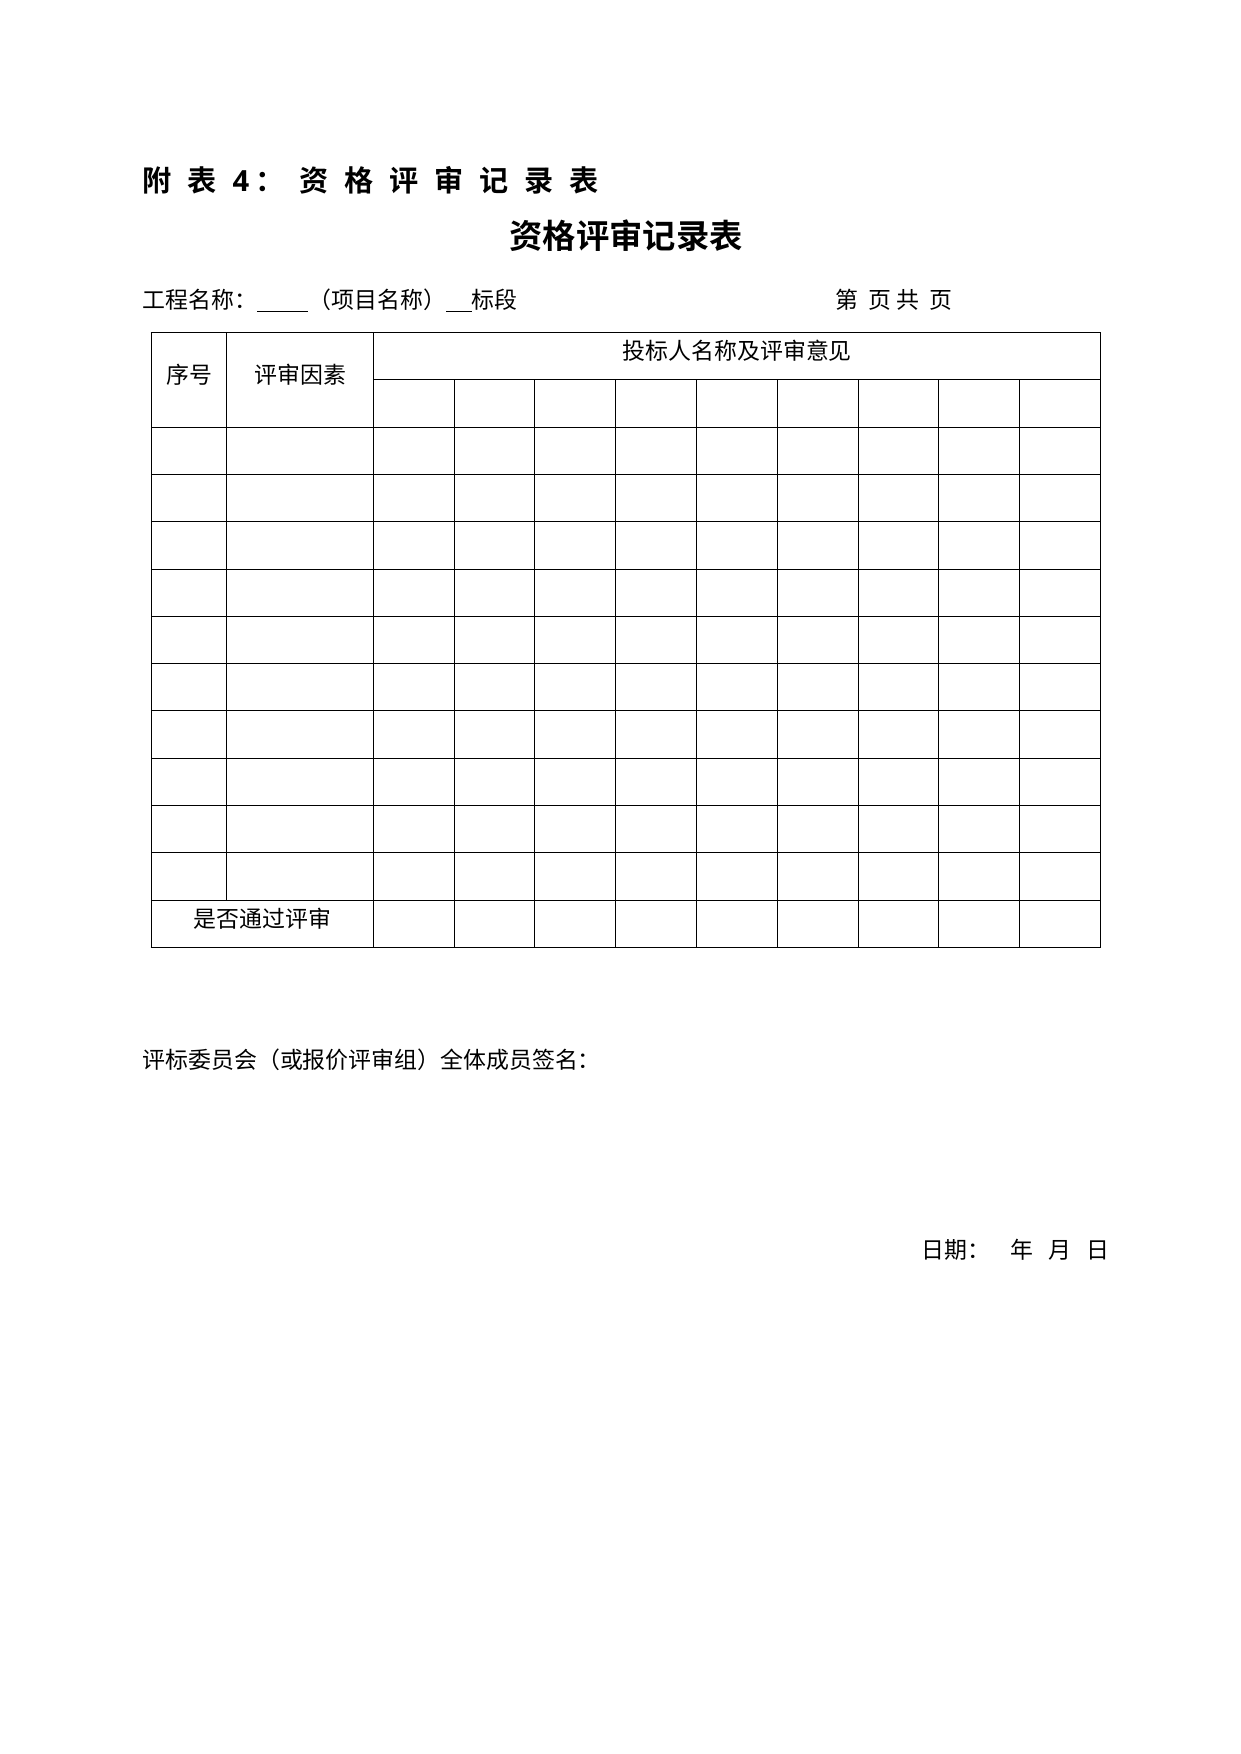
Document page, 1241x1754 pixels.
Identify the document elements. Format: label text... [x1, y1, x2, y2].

table_cell [697, 901, 777, 947]
table_cell [616, 570, 696, 616]
table_cell [616, 380, 696, 427]
table_cell [455, 380, 534, 427]
table_cell [1020, 522, 1100, 568]
table_cell [697, 711, 777, 758]
table_cell [616, 428, 696, 474]
table_cell [1020, 475, 1100, 521]
text 资格评审记录表 [142, 210, 1110, 258]
table_cell [374, 428, 454, 474]
table_cell [778, 380, 858, 427]
table_cell [455, 664, 534, 710]
table_cell [939, 759, 1019, 805]
table_cell [1020, 428, 1100, 474]
table_cell [152, 853, 226, 899]
table_cell [152, 664, 226, 710]
table_cell [778, 901, 858, 947]
table_cell [859, 475, 938, 521]
table_cell [859, 853, 938, 899]
table_cell [374, 522, 454, 568]
table_cell [1020, 711, 1100, 758]
table_cell [374, 759, 454, 805]
table_cell [1020, 380, 1100, 427]
table_cell [535, 806, 615, 852]
table_cell [778, 617, 858, 663]
table_cell [697, 570, 777, 616]
table_cell [152, 806, 226, 852]
table_cell [859, 806, 938, 852]
table_cell [227, 759, 373, 805]
table_cell [697, 806, 777, 852]
table_cell [535, 570, 615, 616]
table_cell [152, 711, 226, 758]
table_cell [778, 570, 858, 616]
table_cell [697, 617, 777, 663]
table_cell [374, 901, 454, 947]
table_cell [859, 428, 938, 474]
table_cell [374, 664, 454, 710]
table_cell [455, 570, 534, 616]
table_cell [455, 428, 534, 474]
table_cell [152, 522, 226, 568]
table_cell [152, 428, 226, 474]
table_cell [227, 806, 373, 852]
table_cell [374, 380, 454, 427]
table_cell [939, 664, 1019, 710]
table_cell [697, 664, 777, 710]
table_cell [455, 759, 534, 805]
table_cell [616, 711, 696, 758]
table_cell [535, 759, 615, 805]
text 工程名称： （项目名称） 标段 第 页 共 页 [142, 282, 1110, 315]
table_cell [455, 711, 534, 758]
table_cell [939, 522, 1019, 568]
table_cell [859, 617, 938, 663]
table_cell [227, 664, 373, 710]
table_cell [227, 570, 373, 616]
table_cell [697, 475, 777, 521]
table_cell [1020, 806, 1100, 852]
table_cell [778, 759, 858, 805]
table_cell [859, 380, 938, 427]
table_cell [227, 522, 373, 568]
table_cell [535, 901, 615, 947]
table_header 投标人名称及评审意见 [374, 333, 1100, 379]
table_cell [535, 522, 615, 568]
table_cell [227, 617, 373, 663]
table_cell [535, 853, 615, 899]
table_cell [374, 711, 454, 758]
table_cell [374, 806, 454, 852]
table_cell [939, 901, 1019, 947]
table_cell [697, 759, 777, 805]
table_cell [152, 759, 226, 805]
table_cell [859, 570, 938, 616]
table_cell [859, 522, 938, 568]
text 日期： 年 月 日 [142, 1232, 1110, 1265]
table_cell 是否通过评审 [152, 901, 373, 947]
table_cell [859, 759, 938, 805]
table_cell [1020, 759, 1100, 805]
table_cell [939, 428, 1019, 474]
table_cell [616, 806, 696, 852]
table_cell [227, 711, 373, 758]
table_cell [535, 475, 615, 521]
table_cell [939, 711, 1019, 758]
table_cell [374, 570, 454, 616]
table_cell [859, 901, 938, 947]
table_cell [455, 475, 534, 521]
table_cell [227, 475, 373, 521]
table_cell [535, 664, 615, 710]
table_cell [374, 853, 454, 899]
table_header 序号 [152, 333, 226, 427]
table_cell [939, 853, 1019, 899]
table_cell [455, 522, 534, 568]
table_cell [939, 806, 1019, 852]
table_cell [616, 664, 696, 710]
table_cell [152, 570, 226, 616]
table_cell [697, 853, 777, 899]
table_cell [1020, 617, 1100, 663]
table_cell [616, 853, 696, 899]
table_cell [778, 853, 858, 899]
table_cell [778, 522, 858, 568]
table_cell [616, 901, 696, 947]
table_cell [697, 380, 777, 427]
table_cell [455, 617, 534, 663]
table_cell [778, 806, 858, 852]
table_cell [616, 759, 696, 805]
table_header 评审因素 [227, 333, 373, 427]
table_cell [455, 901, 534, 947]
table_cell [778, 711, 858, 758]
table_cell [697, 428, 777, 474]
table_cell [152, 617, 226, 663]
table_cell [859, 664, 938, 710]
table_cell [152, 475, 226, 521]
table_cell [535, 617, 615, 663]
table_cell [535, 428, 615, 474]
table_cell [778, 428, 858, 474]
table_cell [939, 617, 1019, 663]
table_cell [859, 711, 938, 758]
table_cell [616, 617, 696, 663]
table_cell [535, 711, 615, 758]
table_cell [1020, 664, 1100, 710]
table_cell [227, 428, 373, 474]
table_cell [616, 522, 696, 568]
table_cell [455, 806, 534, 852]
table_cell [455, 853, 534, 899]
table_cell [227, 853, 373, 899]
table_cell [778, 664, 858, 710]
table_cell [535, 380, 615, 427]
table_cell [939, 570, 1019, 616]
table_cell [697, 522, 777, 568]
table_cell [374, 475, 454, 521]
text 评标委员会（或报价评审组）全体成员签名： [142, 1042, 1110, 1075]
table_cell [778, 475, 858, 521]
table_cell [939, 380, 1019, 427]
table_cell [1020, 570, 1100, 616]
table_cell [1020, 901, 1100, 947]
table_cell [374, 617, 454, 663]
table_cell [1020, 853, 1100, 899]
table_cell [939, 475, 1019, 521]
text 附表4：资格评审记录表 [142, 148, 1110, 210]
table_cell [616, 475, 696, 521]
